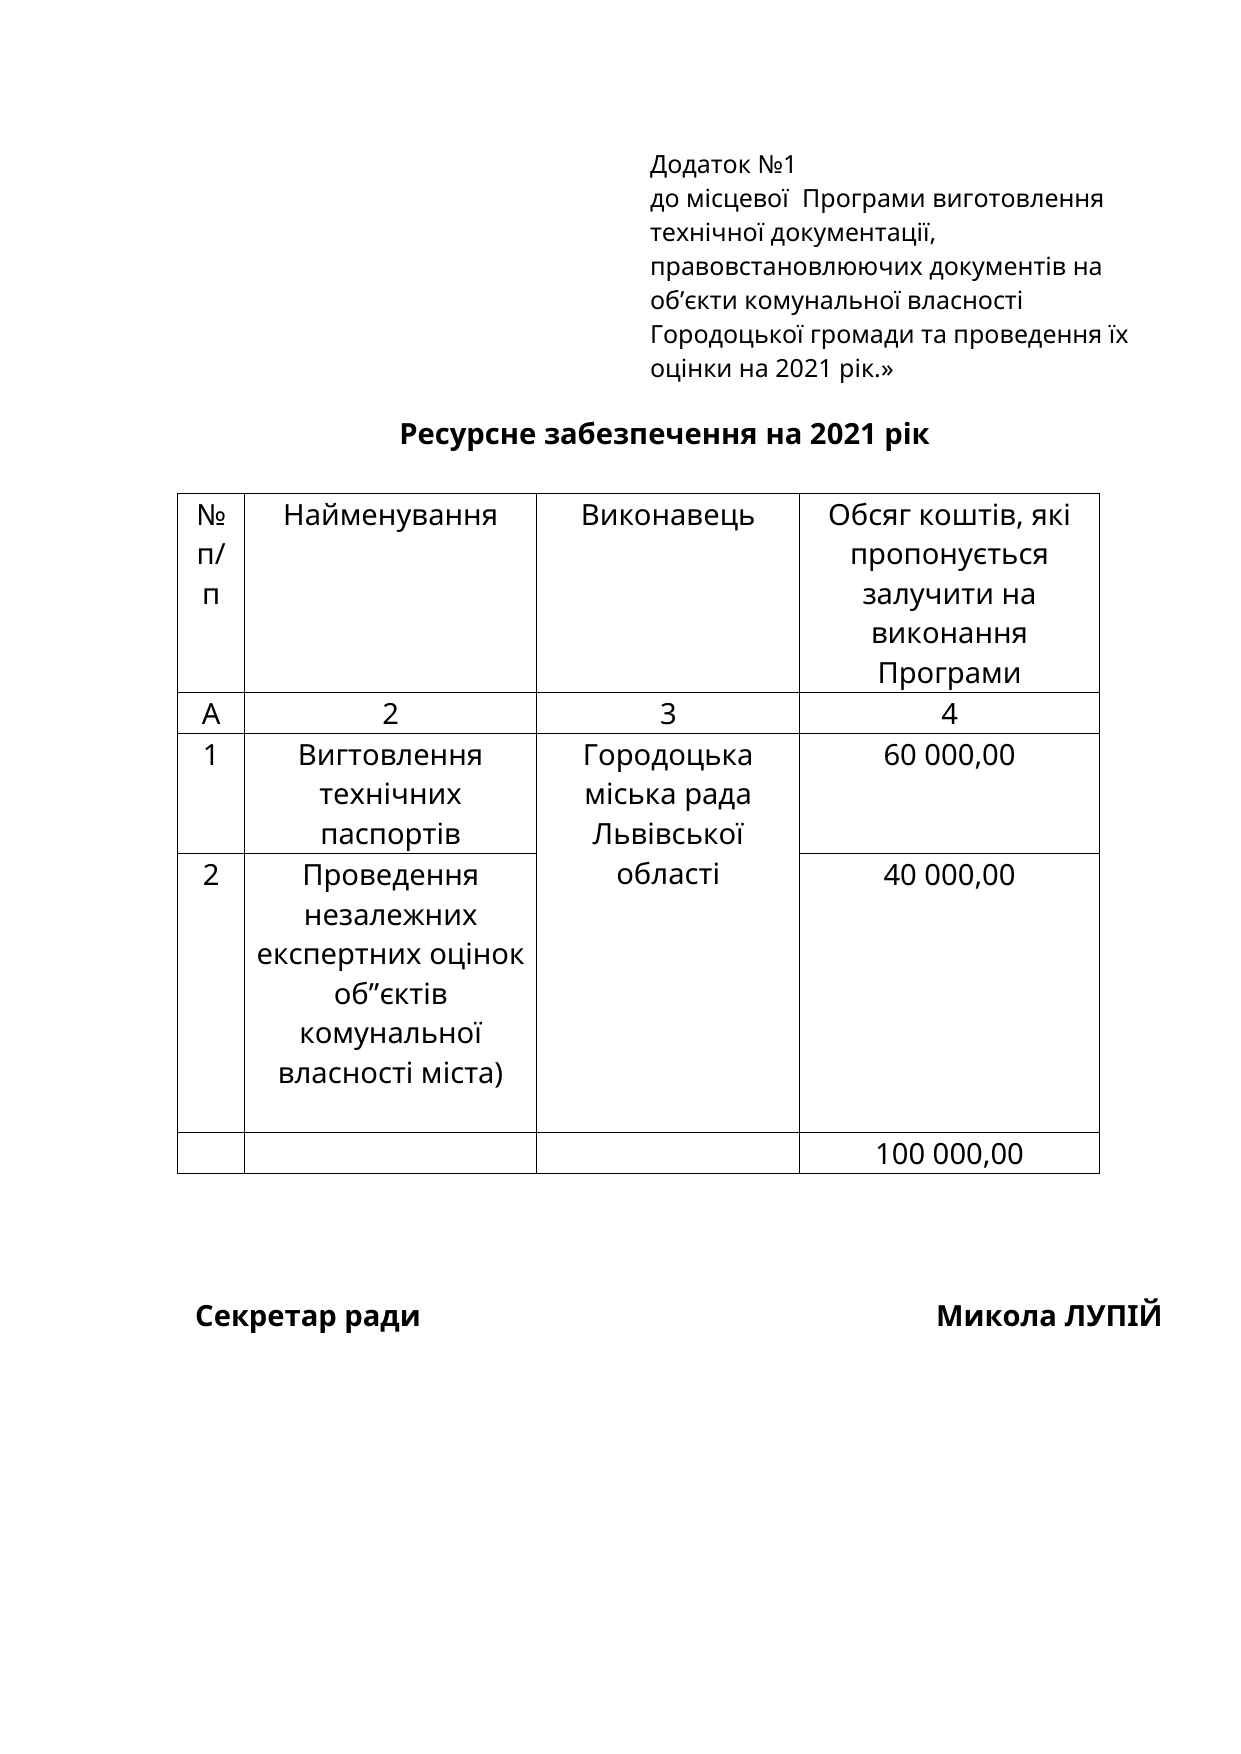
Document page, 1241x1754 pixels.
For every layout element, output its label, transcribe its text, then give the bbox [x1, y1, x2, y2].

table_header Обсяг коштів, які пропонується залучити на виконання Програми [800, 494, 1099, 692]
table_cell 4 [800, 693, 1099, 733]
text Додаток №1 [650, 146, 1152, 181]
table_header № п/п [178, 494, 244, 692]
table_cell А [178, 693, 244, 733]
table_cell [178, 1133, 244, 1173]
table_cell Вигтовлення технічних паспортів [245, 734, 536, 853]
table_cell 60 000,00 [800, 734, 1099, 853]
text до місцевої Програми виготовлення технічної документації, правовстановлюючих документів на об’єкти комунальної власності Городоцької громади та проведення їх оцінки на 2021 рік.» [650, 181, 1152, 385]
table_cell [537, 1133, 799, 1173]
table_cell Городоцька міська рада Львівської області [537, 734, 799, 1132]
table_cell 100 000,00 [800, 1133, 1099, 1173]
table_cell 1 [178, 734, 244, 853]
table_cell 2 [178, 854, 244, 1132]
text Ресурсне забезпечення на 2021 рік [177, 413, 1152, 453]
table_cell Проведення незалежних експертних оцінок об”єктів комунальної власності міста) [245, 854, 536, 1132]
table_header Найменування [245, 494, 536, 692]
table_cell 40 000,00 [800, 854, 1099, 1132]
table_header Виконавець [537, 494, 799, 692]
table_cell 2 [245, 693, 536, 733]
table_cell 3 [537, 693, 799, 733]
text Секретар ради Микола ЛУПІЙ [177, 1295, 1181, 1335]
table_cell [245, 1133, 536, 1173]
